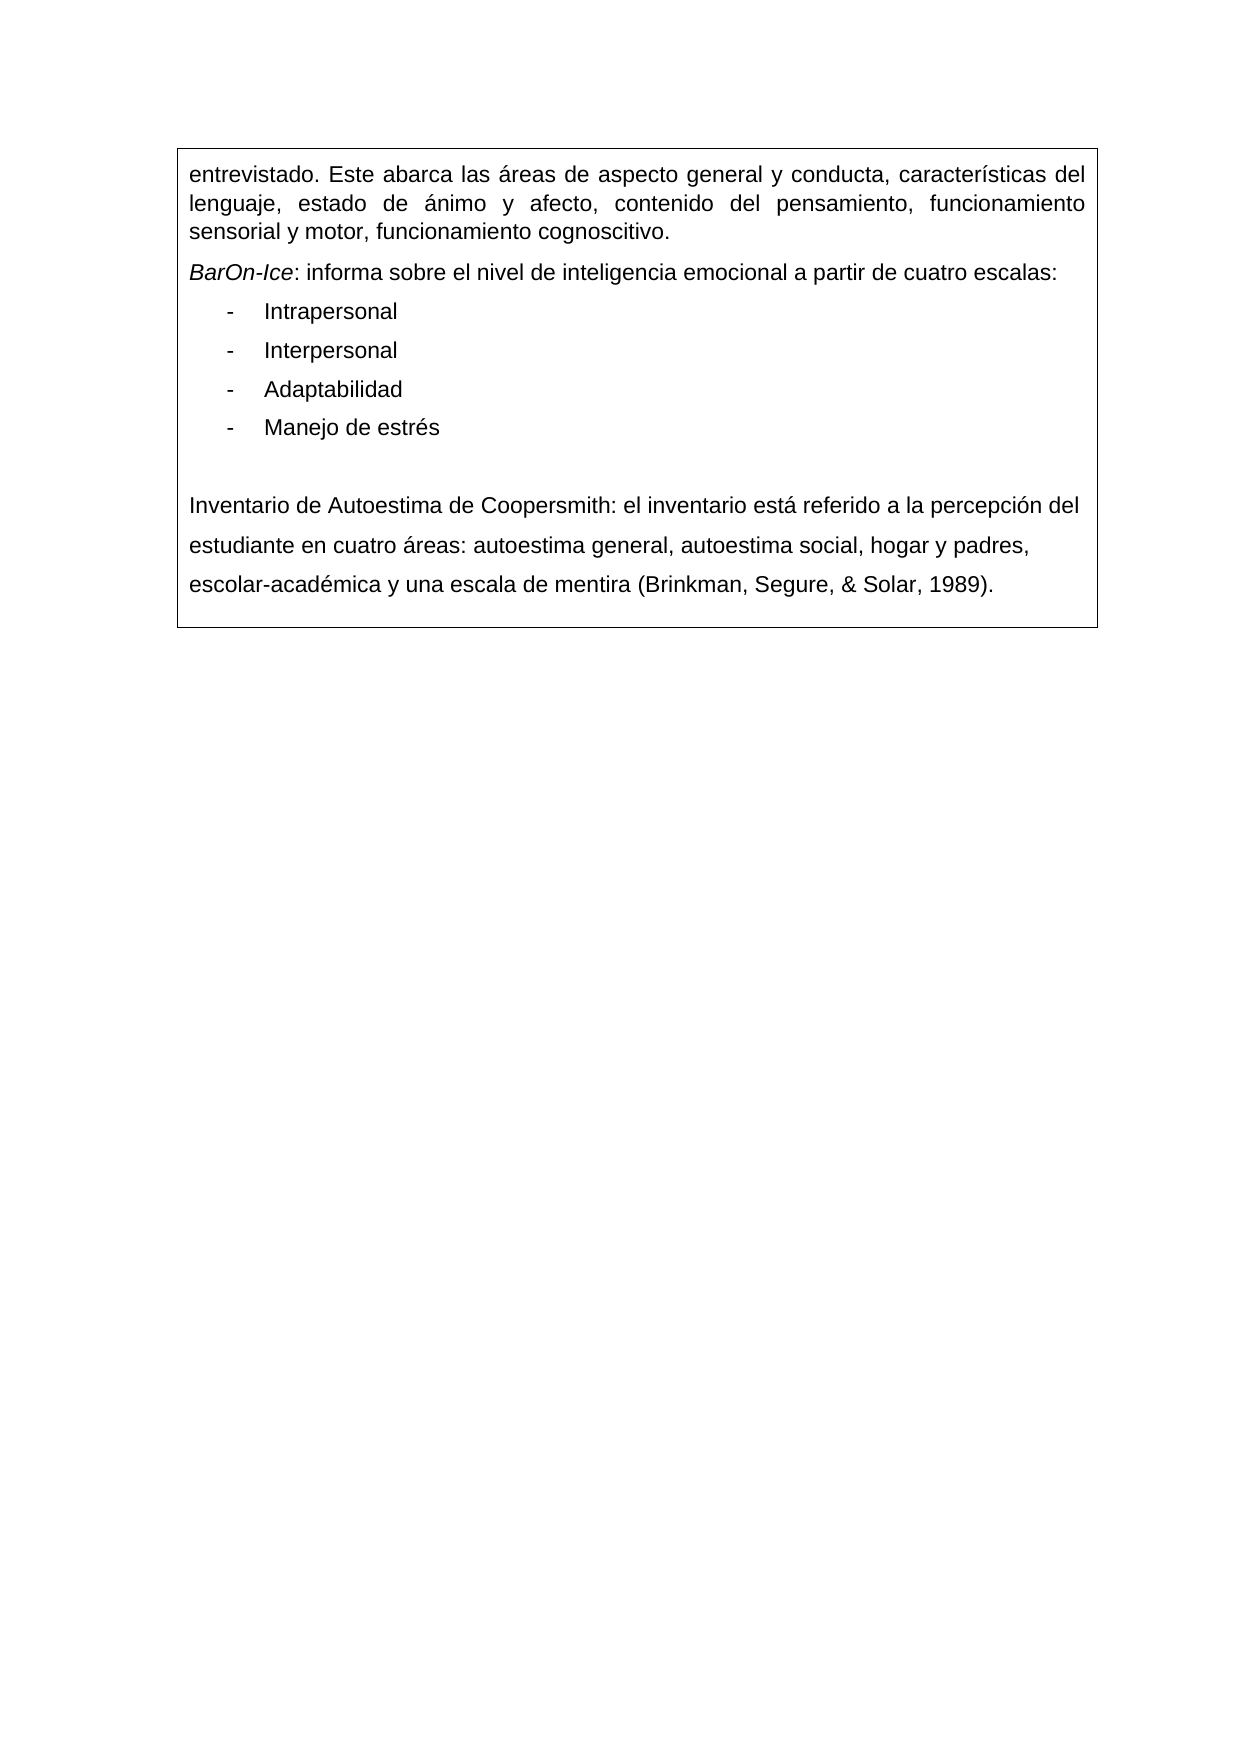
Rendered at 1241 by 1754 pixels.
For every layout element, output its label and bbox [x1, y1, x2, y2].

table_cell [178, 149, 1097, 627]
